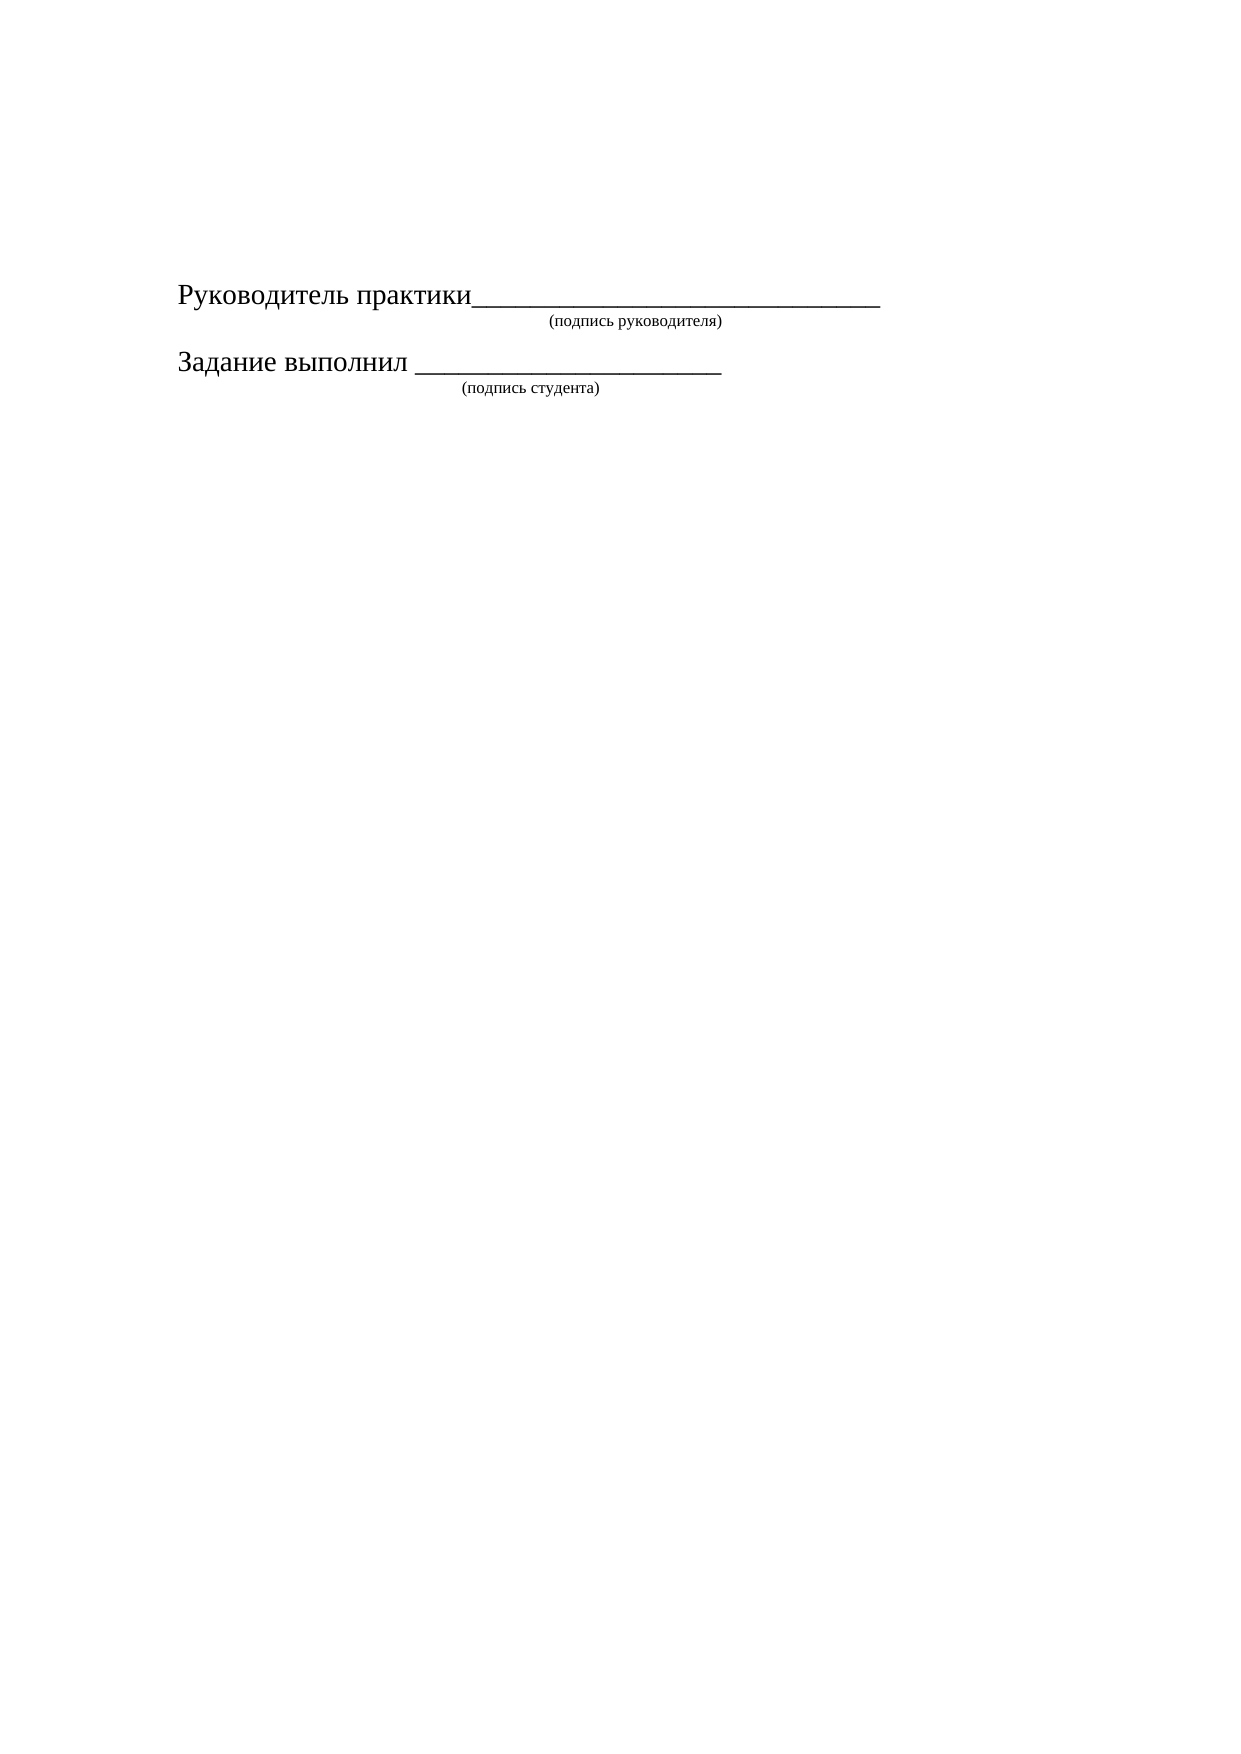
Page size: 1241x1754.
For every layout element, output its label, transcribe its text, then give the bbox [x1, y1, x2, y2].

text (подпись руководителя) [402, 311, 1152, 344]
text Задание выполнил _____________________ [177, 344, 1152, 378]
text (подпись студента) [177, 378, 1152, 411]
text Руководитель практики____________________________ [177, 277, 1152, 311]
